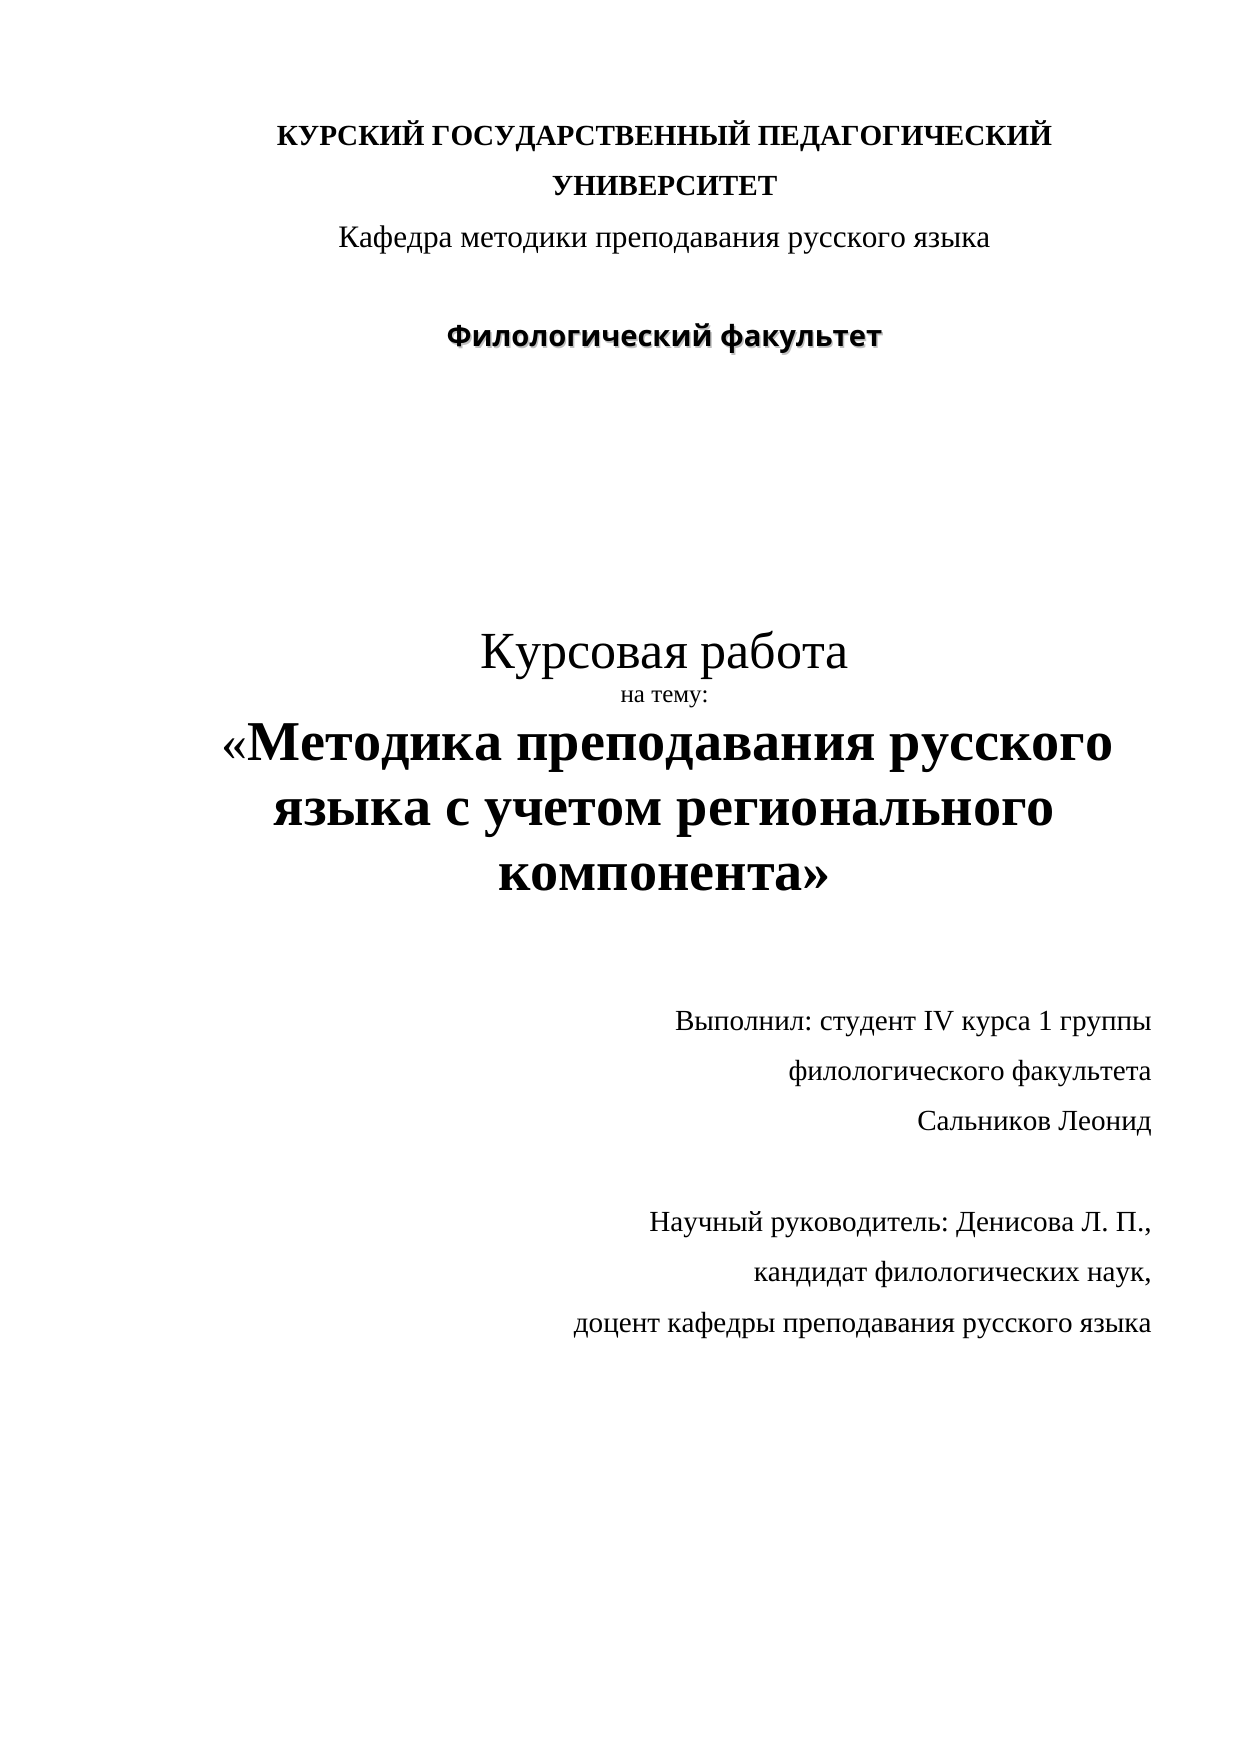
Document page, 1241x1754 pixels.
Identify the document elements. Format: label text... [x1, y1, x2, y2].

subtitle Выполнил: студент IV курса 1 группы [177, 1003, 1152, 1036]
subtitle КУРСКИЙ ГОСУДАРСТВЕННЫЙ ПЕДАГОГИЧЕСКИЙ УНИВЕРСИТЕТ [177, 118, 1152, 202]
subtitle Кафедра методики преподавания русского языка [177, 219, 1152, 255]
subtitle «Методика преподавания русского языка с учетом регионального компонента» [177, 708, 1152, 902]
subtitle кандидат филологических наук, [177, 1254, 1152, 1288]
subtitle Научный руководитель: Денисова Л. П., [177, 1204, 1152, 1238]
subtitle Сальников Леонид [177, 1103, 1152, 1137]
subtitle на тему: [177, 679, 1152, 708]
subtitle филологического факультета [177, 1053, 1152, 1087]
subtitle Филологический факультет [177, 316, 1152, 355]
subtitle Курсовая работа [177, 619, 1152, 679]
subtitle доцент кафедры преподавания русского языка [177, 1305, 1152, 1338]
